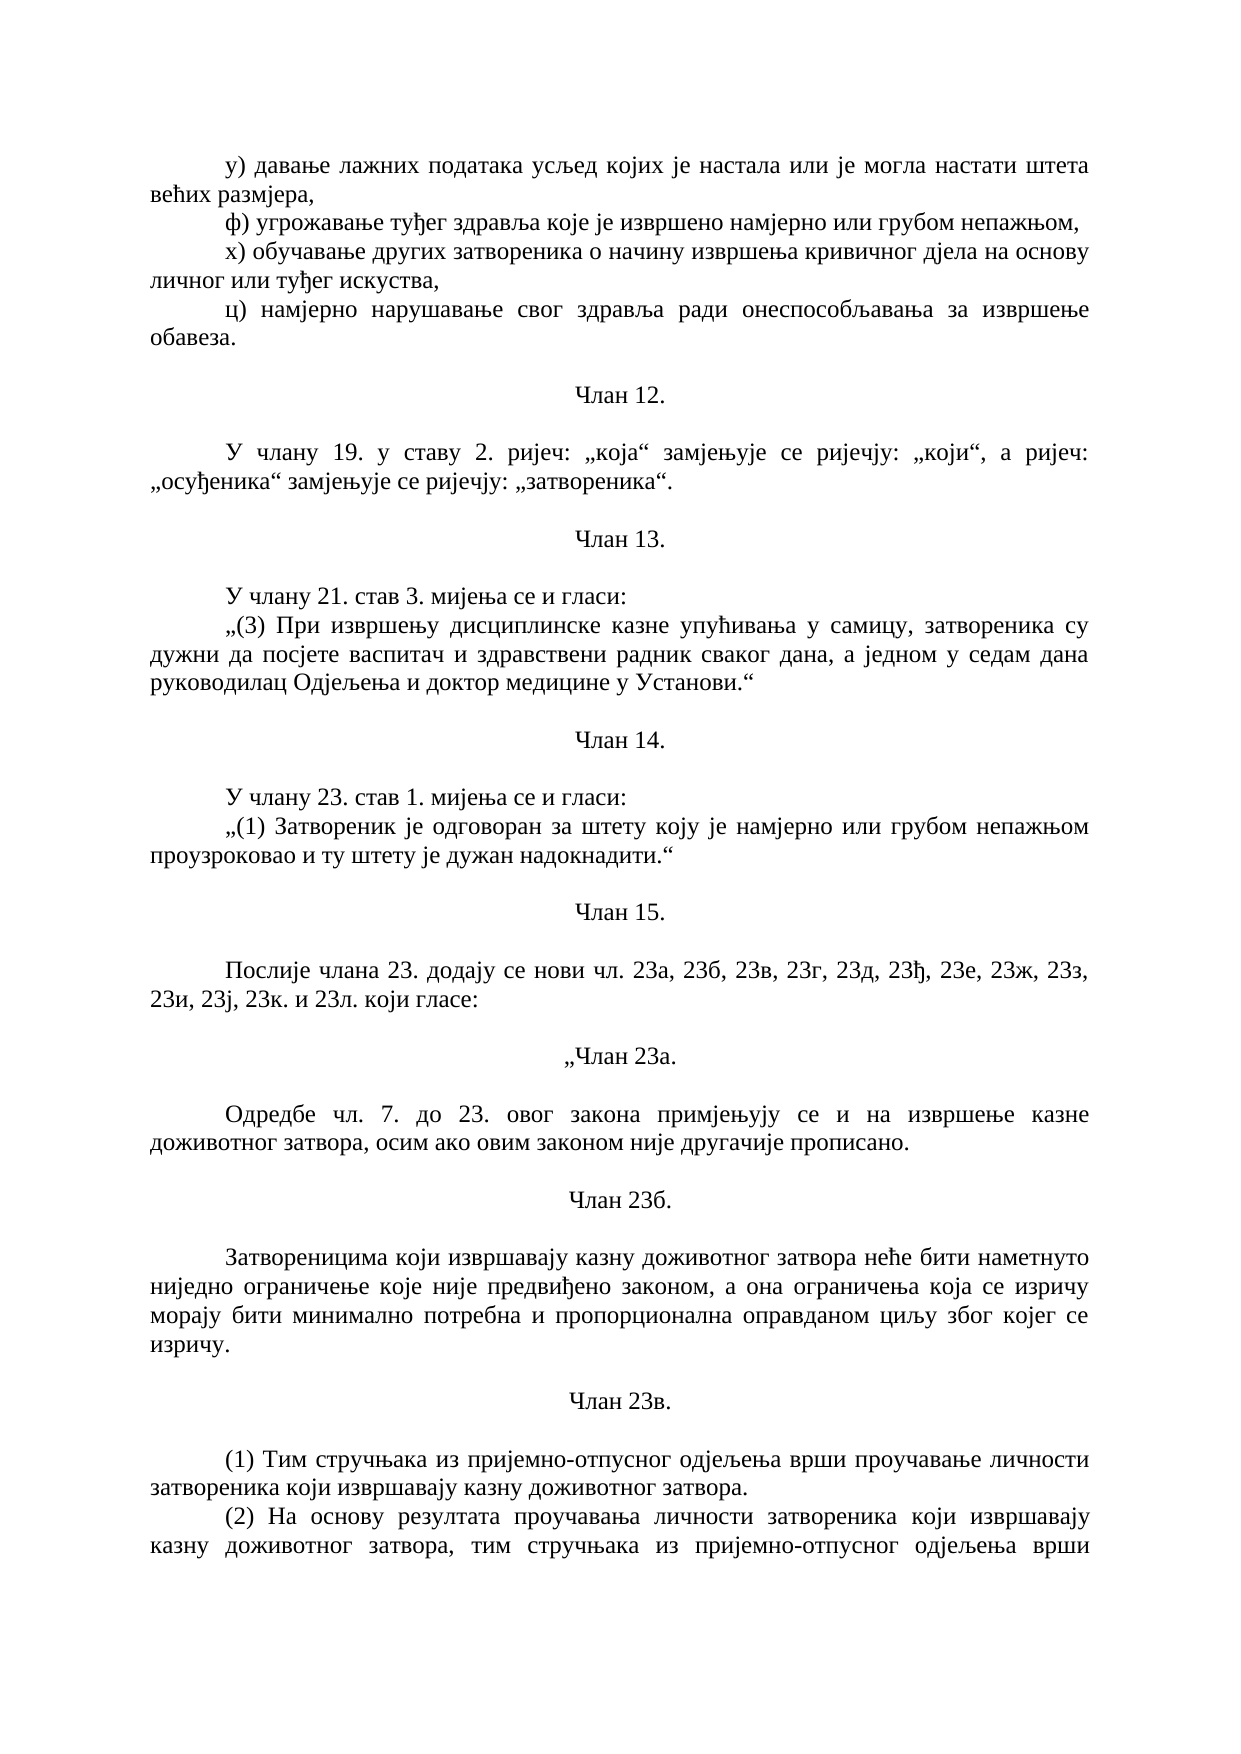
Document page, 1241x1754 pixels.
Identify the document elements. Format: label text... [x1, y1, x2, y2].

text Члан 13. [150, 524, 1090, 552]
text Затвореницима који извршавају казну доживотног затвора неће бити наметнуто ниједно ограничење које није предвиђено законом, а она ограничења која се изричу морају бити минимално потребна и пропорционална оправданом циљу због којег се изричу. [150, 1242, 1090, 1357]
text „Члан 23а. [150, 1041, 1090, 1070]
text Члан 14. [150, 725, 1090, 754]
text У члану 19. у ставу 2. ријеч: „која“ замјењује се ријечју: „који“, а ријеч: „осуђеника“ замјењује се ријечју: „затвореника“. [150, 437, 1090, 495]
text У члану 21. став 3. мијења се и гласи: [150, 581, 1090, 610]
text х) обучавање других затвореника о начину извршења кривичног дјела на основу личног или туђег искуства, [150, 236, 1090, 294]
text ц) намјерно нарушавање свог здравља ради онеспособљавања за извршење обавеза. [150, 294, 1090, 351]
text Члан 23в. [150, 1386, 1090, 1415]
text „(3) При извршењу дисциплинске казне упућивања у самицу, затвореника су дужни да посјете васпитач и здравствени радник сваког дана, а једном у седам дана руководилац Одјељења и доктор медицине у Установи.“ [150, 610, 1090, 696]
text Члан 23б. [150, 1185, 1090, 1214]
text ф) угрожавање туђег здравља које је извршено намјерно или грубом непажњом, [150, 207, 1090, 236]
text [150, 1501, 1090, 1559]
text Члан 12. [150, 380, 1090, 409]
text „(1) Затвореник је одговоран за штету коју је намјерно или грубом непажњом проузроковао и ту штету је дужан надокнадити.“ [150, 811, 1090, 869]
text Одредбе чл. 7. до 23. овог закона примјењују се и на извршење казне доживотног затвора, осим ако овим законом није другачије прописано. [150, 1099, 1090, 1156]
text (1) Тим стручњака из пријемно-отпусног одјељења врши проучавање личности затвореника који извршавају казну доживотног затвора. [150, 1444, 1090, 1501]
text Члан 15. [150, 897, 1090, 926]
text У члану 23. став 1. мијења се и гласи: [150, 782, 1090, 811]
text Послије члана 23. додају се нови чл. 23а, 23б, 23в, 23г, 23д, 23ђ, 23е, 23ж, 23з, 23и, 23ј, 23к. и 23л. који гласе: [150, 955, 1090, 1012]
text у) давање лажних података усљед којих је настала или је могла настати штета већих размјера, [150, 150, 1090, 207]
